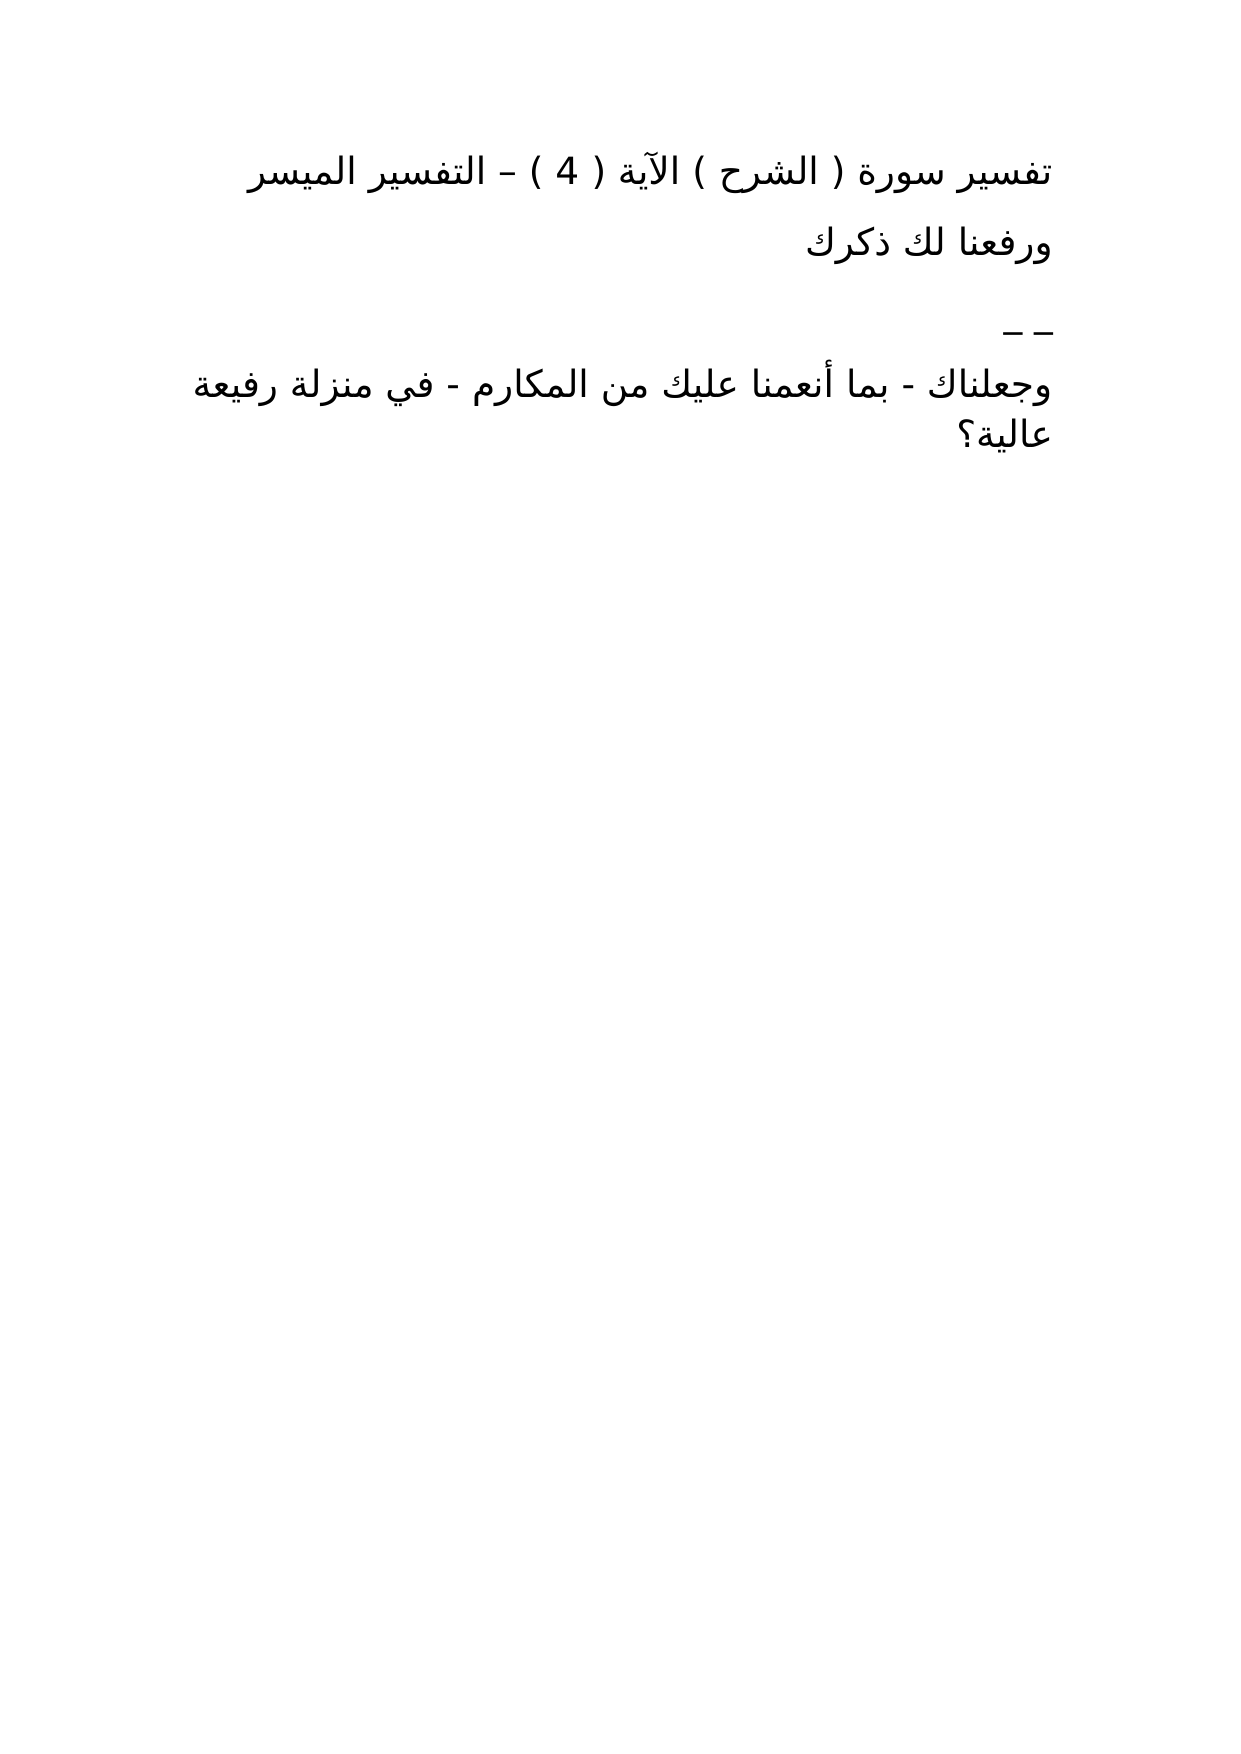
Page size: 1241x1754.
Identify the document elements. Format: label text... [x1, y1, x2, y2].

text ورفعنا لك ذكرك [187, 221, 1053, 264]
text _ _ [187, 292, 1053, 336]
text تفسير سورة ( الشرح ) الآية ( 4 ) – التفسير الميسر [187, 150, 1053, 194]
text وجعلناك - بما أنعمنا عليك من المكارم - في منزلة رفيعة عالية؟ [187, 363, 1053, 457]
